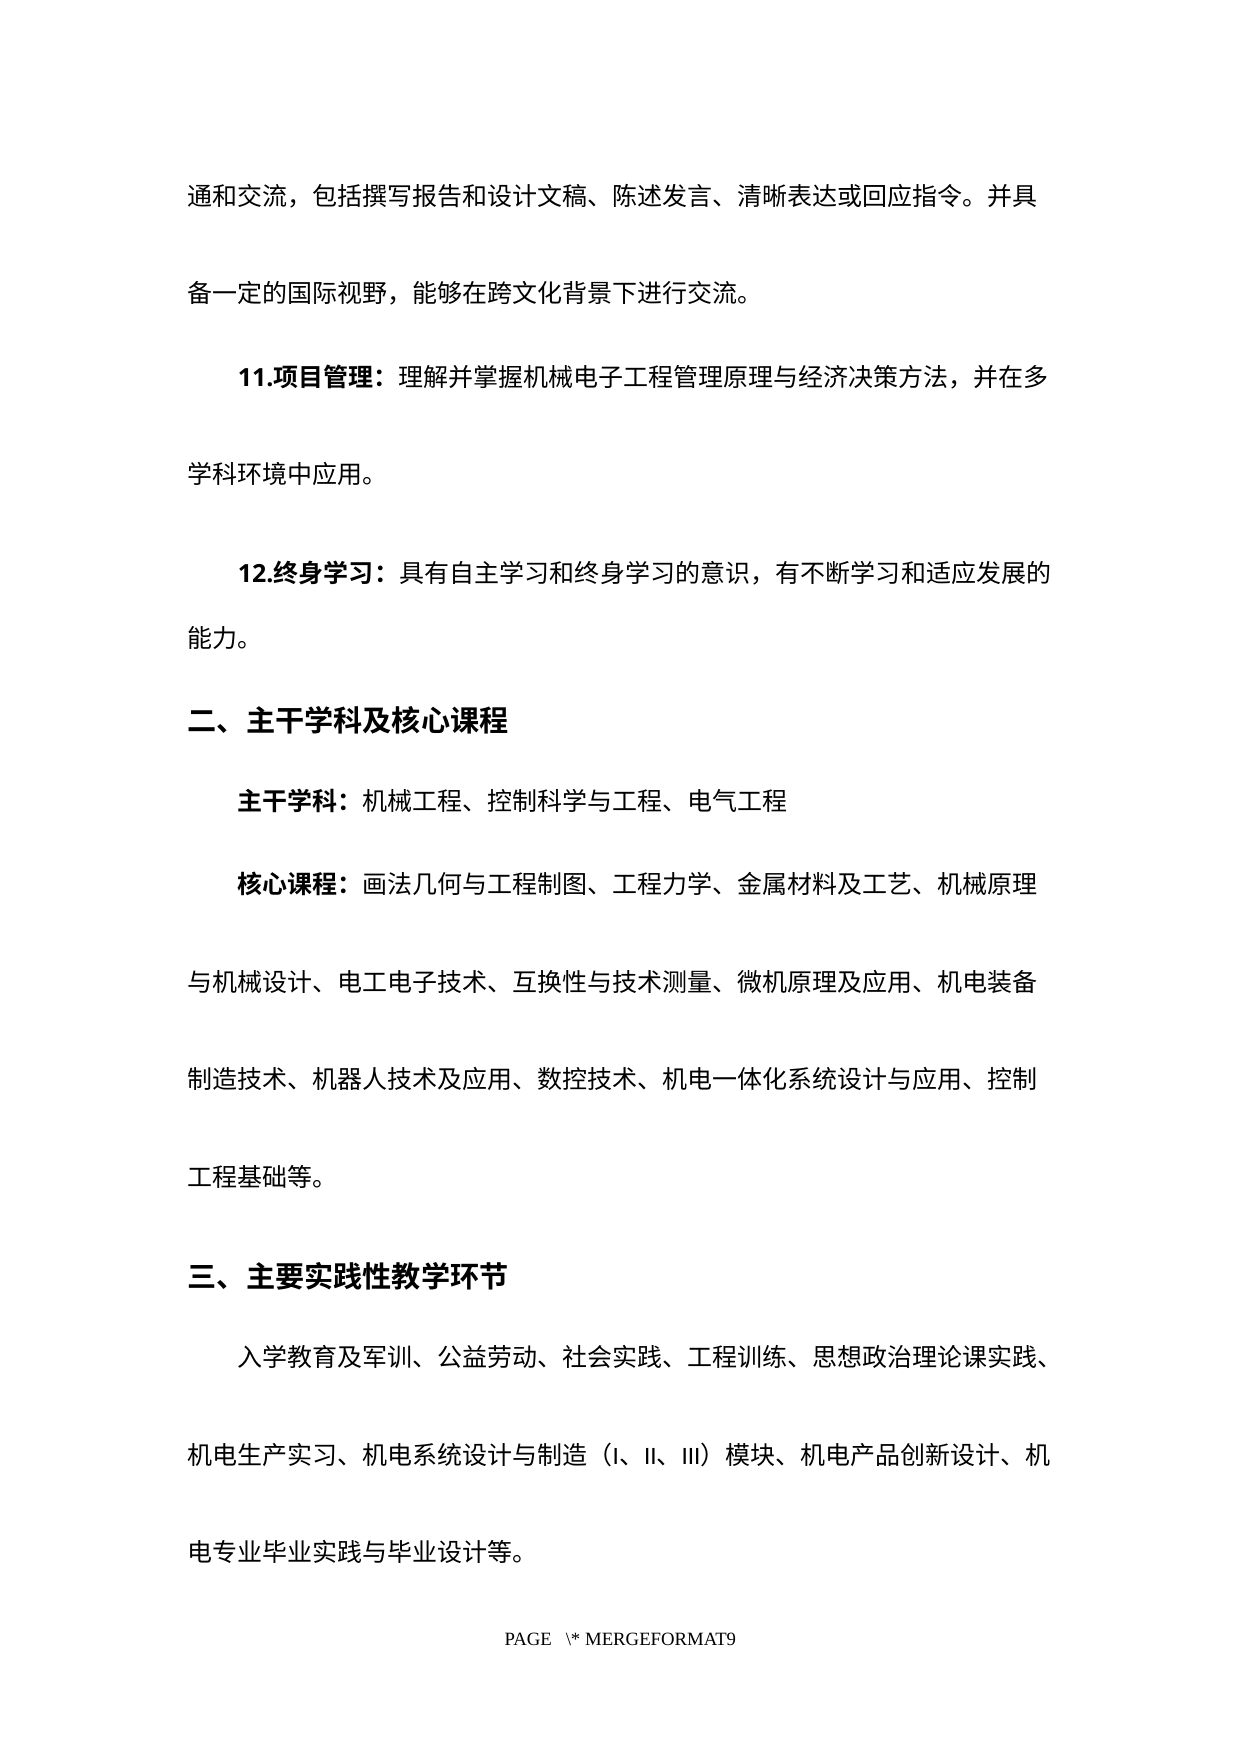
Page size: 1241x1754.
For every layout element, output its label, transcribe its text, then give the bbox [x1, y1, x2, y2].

text 入学教育及军训、公益劳动、社会实践、工程训练、思想政治理论课实践、机电生产实习、机电系统设计与制造（I、II、III）模块、机电产品创新设计、机电专业毕业实践与毕业设计等。 [187, 1323, 1053, 1583]
text 11.项目管理：理解并掌握机械电子工程管理原理与经济决策方法，并在多学科环境中应用。 [187, 343, 1053, 505]
text 二、主干学科及核心课程 [187, 686, 1053, 751]
text 12.终身学习：具有自主学习和终身学习的意识，有不断学习和适应发展的能力。 [187, 539, 1053, 669]
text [187, 162, 1053, 324]
text 主干学科：机械工程、控制科学与工程、电气工程 [187, 767, 1053, 832]
text 核心课程：画法几何与工程制图、工程力学、金属材料及工艺、机械原理与机械设计、电工电子技术、互换性与技术测量、微机原理及应用、机电装备制造技术、机器人技术及应用、数控技术、机电一体化系统设计与应用、控制工程基础等。 [187, 850, 1053, 1208]
text 三、主要实践性教学环节 [187, 1242, 1053, 1307]
